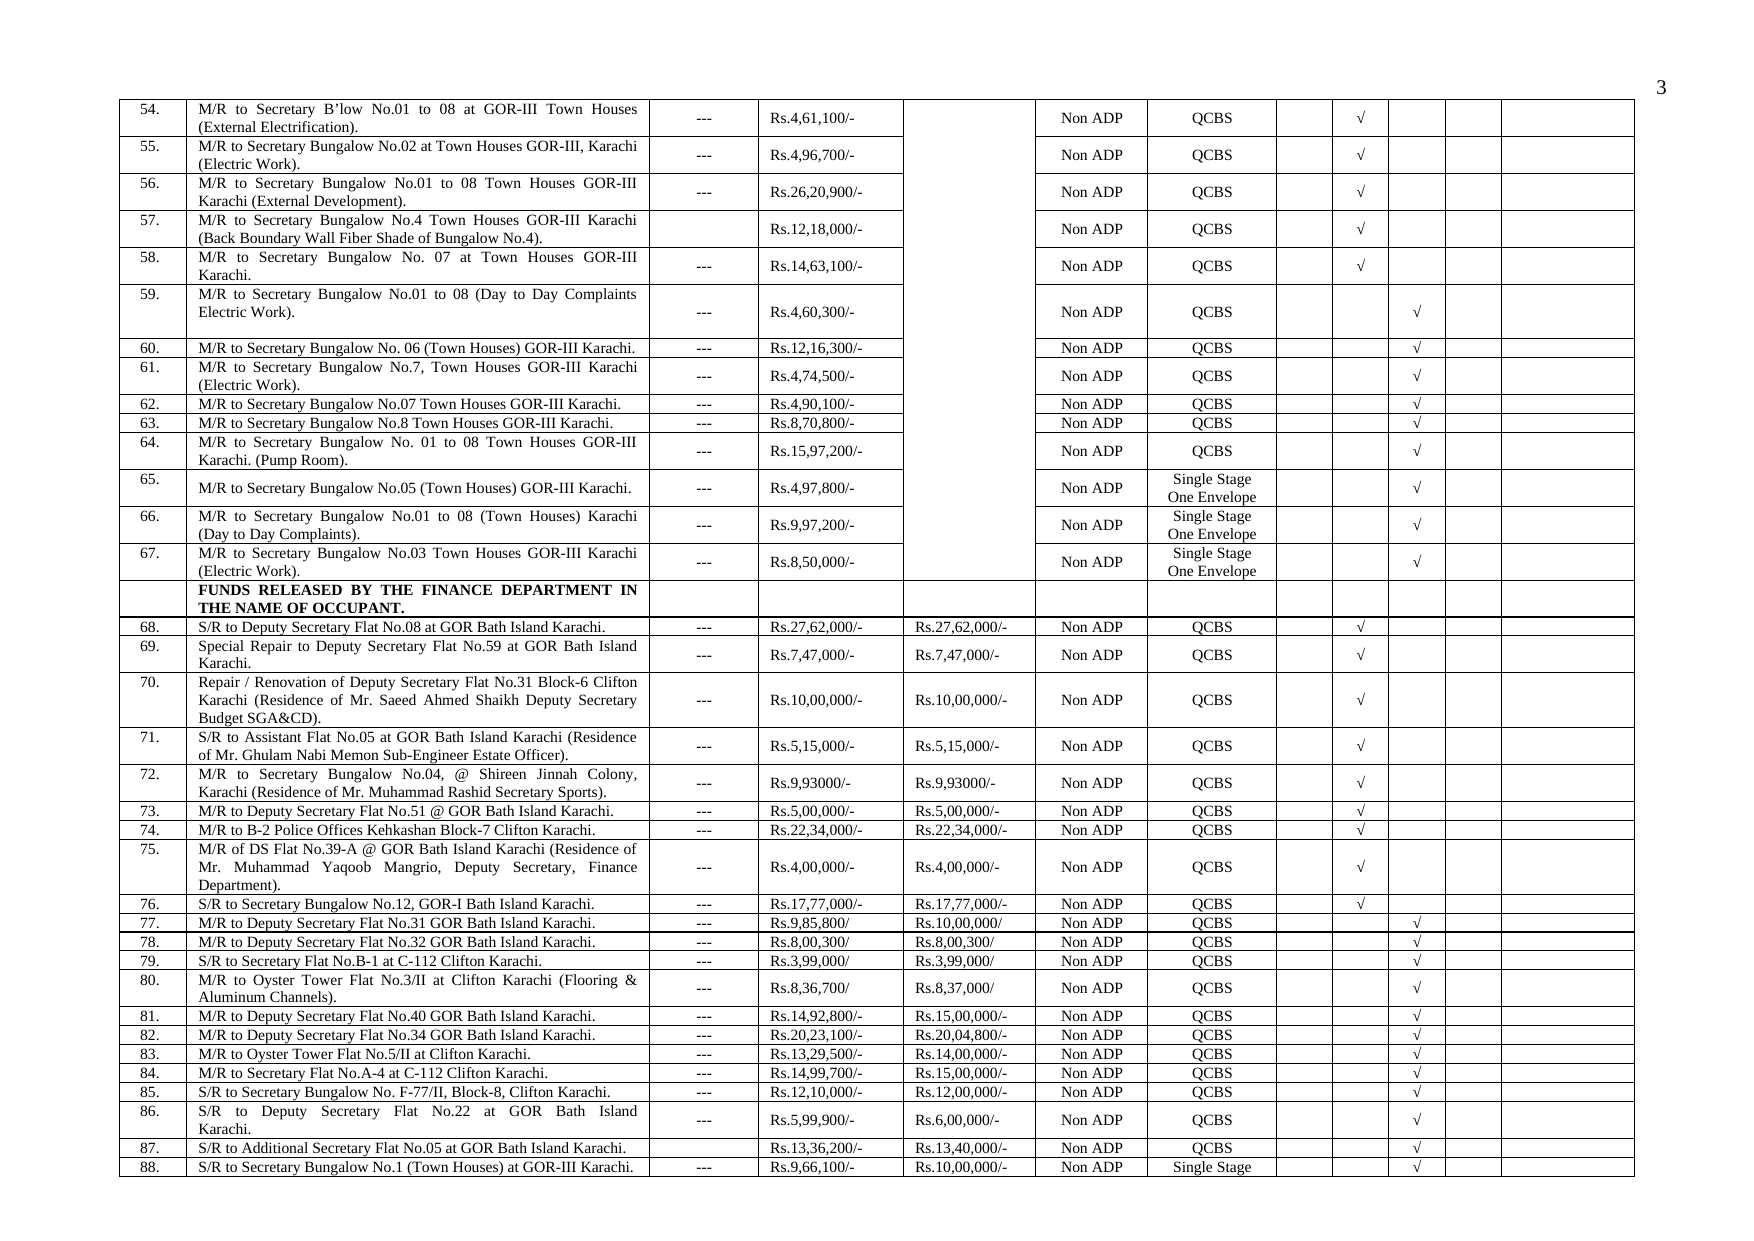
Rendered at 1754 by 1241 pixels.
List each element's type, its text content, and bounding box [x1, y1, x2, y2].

table_cell [1333, 951, 1388, 969]
table_cell [1446, 174, 1501, 210]
table_cell [1446, 470, 1501, 506]
table_cell √ [1389, 1158, 1445, 1176]
table_cell Rs.4,90,100/- [759, 395, 903, 413]
table_cell QCBS [1148, 765, 1276, 801]
table_cell M/R of DS Flat No.39-A @ GOR Bath Island Karachi (Residence of Mr. Muhammad Yaqoob Mangrio, Deputy Secretary, Finance Department). [187, 840, 649, 893]
table_cell √ [1389, 285, 1445, 338]
table_cell [120, 618, 186, 635]
table_cell [1389, 636, 1445, 672]
table_cell [1502, 933, 1634, 950]
table_cell [1446, 673, 1501, 727]
table_cell [1333, 358, 1388, 394]
table_cell [1446, 1045, 1501, 1063]
table_cell [1389, 673, 1445, 727]
table_cell Non ADP [1036, 1026, 1147, 1044]
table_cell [1148, 1158, 1276, 1176]
table_cell Rs.12,10,000/- [759, 1083, 903, 1101]
table_cell M/R to Secretary Bungalow No. 01 to 08 Town Houses GOR-III Karachi. (Pump Room). [187, 433, 649, 469]
table_cell Rs.8,37,000/ [904, 970, 1035, 1006]
table_cell M/R to Oyster Tower Flat No.5/II at Clifton Karachi. [187, 1045, 649, 1063]
table_cell [1446, 544, 1501, 579]
table_cell Rs.10,00,000/- [904, 1158, 1035, 1176]
table_cell [1446, 1102, 1501, 1138]
table_cell QCBS [1148, 821, 1276, 839]
table_cell Single Stage One Envelope [1148, 470, 1276, 506]
table_cell [1502, 1064, 1634, 1082]
table_cell M/R to Secretary Bungalow No.03 Town Houses GOR-III Karachi (Electric Work). [187, 544, 649, 579]
table_cell [120, 1102, 186, 1138]
table_cell Rs.20,04,800/- [904, 1026, 1035, 1044]
table_cell [1333, 507, 1388, 543]
table_cell [1277, 1139, 1332, 1157]
table_cell [1333, 395, 1388, 413]
table_cell QCBS [1148, 1064, 1276, 1082]
table_cell [1502, 358, 1634, 394]
table_cell [1277, 174, 1332, 210]
table_cell Rs.27,62,000/- [759, 618, 903, 635]
table_cell [1502, 728, 1634, 764]
table_cell [1333, 933, 1388, 950]
table_cell Non ADP [1036, 433, 1147, 469]
table_cell QCBS [1148, 951, 1276, 969]
table_cell --- [650, 433, 758, 469]
table_cell [120, 821, 186, 839]
table_cell QCBS [1148, 1139, 1276, 1157]
table_cell √ [1333, 100, 1388, 136]
table_cell --- [650, 914, 758, 931]
table_cell [1389, 840, 1445, 893]
table_cell Rs.8,00,300/ [904, 933, 1035, 950]
table_cell Non ADP [1036, 1083, 1147, 1101]
table_cell √ [1389, 1007, 1445, 1025]
table_cell [1277, 211, 1332, 247]
table_cell [1446, 395, 1501, 413]
table_cell S/R to Additional Secretary Flat No.05 at GOR Bath Island Karachi. [187, 1139, 649, 1157]
table_cell [120, 895, 186, 912]
table_cell --- [650, 1158, 758, 1176]
table_cell Non ADP [1036, 414, 1147, 432]
table_cell M/R to B-2 Police Offices Kehkashan Block-7 Clifton Karachi. [187, 821, 649, 839]
table_cell QCBS [1148, 211, 1276, 247]
table_cell M/R to Secretary Bungalow No.01 to 08 (Day to Day Complaints Electric Work). [187, 285, 649, 338]
table_cell [1389, 618, 1445, 635]
table_cell --- [650, 728, 758, 764]
table_cell [1333, 544, 1388, 579]
table_cell [1446, 933, 1501, 950]
table_cell [120, 174, 186, 210]
table_cell [1502, 636, 1634, 672]
table_cell [1502, 1045, 1634, 1063]
table_cell [1502, 100, 1634, 136]
table_cell --- [650, 802, 758, 820]
table_cell [1277, 1026, 1332, 1044]
table_cell QCBS [1148, 433, 1276, 469]
table_cell [1502, 1139, 1634, 1157]
table_cell [120, 802, 186, 820]
table_cell [1277, 507, 1332, 543]
table_cell [1446, 285, 1501, 338]
table_cell QCBS [1148, 174, 1276, 210]
table_cell Non ADP [1036, 1102, 1147, 1138]
table_cell [120, 470, 186, 506]
table_cell QCBS [1148, 728, 1276, 764]
table_cell [1389, 895, 1445, 912]
table_cell [1446, 1064, 1501, 1082]
table_cell [120, 339, 186, 357]
table_cell Non ADP [1036, 840, 1147, 893]
table_cell Non ADP [1036, 636, 1147, 672]
table_cell √ [1389, 414, 1445, 432]
table_cell Rs.5,15,000/- [759, 728, 903, 764]
table_cell √ [1389, 914, 1445, 931]
table_cell Non ADP [1036, 248, 1147, 283]
table_cell [1502, 673, 1634, 727]
table_cell Rs.15,00,000/- [904, 1064, 1035, 1082]
table_cell [1333, 339, 1388, 357]
table_cell QCBS [1148, 1102, 1276, 1138]
table_cell Rs.4,00,000/- [759, 840, 903, 893]
table_cell Rs.8,00,300/ [759, 933, 903, 950]
table_cell M/R to Secretary Bungalow No.7, Town Houses GOR-III Karachi (Electric Work). [187, 358, 649, 394]
table_cell --- [650, 507, 758, 543]
table_cell Single Stage One Envelope [1148, 507, 1276, 543]
table_cell QCBS [1148, 636, 1276, 672]
table_cell [1333, 1158, 1388, 1176]
table_cell √ [1389, 1045, 1445, 1063]
table_cell --- [650, 1045, 758, 1063]
table_cell Rs.9,97,200/- [759, 507, 903, 543]
table_cell [1502, 951, 1634, 969]
table_cell [1333, 1139, 1388, 1157]
table_cell [1333, 970, 1388, 1006]
table_cell QCBS [1148, 802, 1276, 820]
table_cell [1333, 1064, 1388, 1082]
table_cell --- [650, 970, 758, 1006]
table_cell [1333, 1083, 1388, 1101]
table_cell [1446, 821, 1501, 839]
table_cell [1277, 100, 1332, 136]
table_cell Rs.20,23,100/- [759, 1026, 903, 1044]
table_cell M/R to Deputy Secretary Flat No.51 @ GOR Bath Island Karachi. [187, 802, 649, 820]
table_cell [1277, 914, 1332, 931]
table_cell --- [650, 137, 758, 173]
table_cell [1502, 1083, 1634, 1101]
table_cell --- [650, 339, 758, 357]
table_cell Rs.10,00,000/ [904, 914, 1035, 931]
table_cell QCBS [1148, 970, 1276, 1006]
table_cell [1389, 581, 1445, 616]
table_cell Rs.9,66,100/- [759, 1158, 903, 1176]
table_cell [1277, 673, 1332, 727]
table_cell [1502, 544, 1634, 579]
table_cell [120, 1158, 186, 1176]
table_cell [1389, 174, 1445, 210]
table_cell M/R to Secretary Bungalow No.02 at Town Houses GOR-III, Karachi (Electric Work). [187, 137, 649, 173]
table_cell [1277, 636, 1332, 672]
table_cell Rs.9,93000/- [759, 765, 903, 801]
table_cell QCBS [1148, 339, 1276, 357]
table_cell [120, 137, 186, 173]
table_cell √ [1389, 470, 1445, 506]
table_cell √ [1389, 1026, 1445, 1044]
table_cell Rs.12,18,000/- [759, 211, 903, 247]
table_cell [1277, 1007, 1332, 1025]
table_cell Non ADP [1036, 1139, 1147, 1157]
table_cell Rs.15,97,200/- [759, 433, 903, 469]
table_cell √ [1333, 618, 1388, 635]
table_cell Non ADP [1036, 970, 1147, 1006]
table_cell --- [650, 840, 758, 893]
table_cell [1446, 618, 1501, 635]
table_cell [120, 414, 186, 432]
table_cell [120, 673, 186, 727]
table_cell [1502, 433, 1634, 469]
table_cell [1277, 765, 1332, 801]
table_cell [1446, 1139, 1501, 1157]
table_cell --- [650, 821, 758, 839]
table_cell [1277, 285, 1332, 338]
table_cell [1333, 914, 1388, 931]
table_cell Rs.15,00,000/- [904, 1007, 1035, 1025]
table_cell Rs.4,96,700/- [759, 137, 903, 173]
table_cell Non ADP [1036, 507, 1147, 543]
table_cell [1502, 137, 1634, 173]
table_cell Rs.12,16,300/- [759, 339, 903, 357]
table_cell Non ADP [1036, 802, 1147, 820]
table_cell M/R to Secretary Bungalow No.01 to 08 (Town Houses) Karachi (Day to Day Complaints). [187, 507, 649, 543]
table_cell Rs.17,77,000/- [759, 895, 903, 912]
table_cell M/R to Deputy Secretary Flat No.32 GOR Bath Island Karachi. [187, 933, 649, 950]
table_cell [120, 358, 186, 394]
table_cell Non ADP [1036, 765, 1147, 801]
table_cell S/R to Assistant Flat No.05 at GOR Bath Island Karachi (Residence of Mr. Ghulam Nabi Memon Sub-Engineer Estate Officer). [187, 728, 649, 764]
table_cell M/R to Secretary Bungalow No.8 Town Houses GOR-III Karachi. [187, 414, 649, 432]
table_cell [1446, 1083, 1501, 1101]
table_cell M/R to Secretary Bungalow No. 07 at Town Houses GOR-III Karachi. [187, 248, 649, 283]
table_cell [650, 211, 758, 247]
table_cell [120, 507, 186, 543]
table_cell Non ADP [1036, 544, 1147, 579]
table_cell [1446, 1007, 1501, 1025]
table_cell [1333, 433, 1388, 469]
table_cell [120, 1045, 186, 1063]
table_cell [1502, 1158, 1634, 1176]
table_cell Non ADP [1036, 728, 1147, 764]
table_cell [1333, 1102, 1388, 1138]
table_cell √ [1389, 1064, 1445, 1082]
table_cell [120, 1139, 186, 1157]
table_cell S/R to Secretary Bungalow No.12, GOR-I Bath Island Karachi. [187, 895, 649, 912]
table_cell [1446, 895, 1501, 912]
table_cell [1446, 1026, 1501, 1044]
table_cell --- [650, 414, 758, 432]
table_cell [1389, 821, 1445, 839]
table_cell Rs.4,00,000/- [904, 840, 1035, 893]
table_cell √ [1389, 933, 1445, 950]
table_cell Non ADP [1036, 174, 1147, 210]
table_cell [1277, 933, 1332, 950]
table_cell [1277, 358, 1332, 394]
table_cell QCBS [1148, 1007, 1276, 1025]
table_cell [1389, 100, 1445, 136]
table_cell √ [1333, 248, 1388, 283]
table_cell --- [650, 765, 758, 801]
table_cell Non ADP [1036, 470, 1147, 506]
table_cell Single Stage One Envelope [1148, 544, 1276, 579]
table_cell [1502, 765, 1634, 801]
table_cell S/R to Secretary Bungalow No. F-77/II, Block-8, Clifton Karachi. [187, 1083, 649, 1101]
table_cell [1446, 914, 1501, 931]
table_cell [1502, 581, 1634, 616]
table_cell √ [1389, 544, 1445, 579]
table_cell Rs.22,34,000/- [904, 821, 1035, 839]
table_cell [650, 1139, 758, 1157]
table_cell Rs.12,00,000/- [904, 1083, 1035, 1101]
table_cell [120, 951, 186, 969]
table_cell [650, 581, 758, 616]
table_cell M/R to Deputy Secretary Flat No.31 GOR Bath Island Karachi. [187, 914, 649, 931]
table_cell Rs.5,00,000/- [759, 802, 903, 820]
table_cell [904, 581, 1035, 616]
table_cell √ [1389, 339, 1445, 357]
table_cell √ [1333, 728, 1388, 764]
table_cell [1446, 636, 1501, 672]
table_cell Non ADP [1036, 1007, 1147, 1025]
table_cell QCBS [1148, 1045, 1276, 1063]
table_cell --- [650, 100, 758, 136]
table_cell [1446, 248, 1501, 283]
table_cell [120, 914, 186, 931]
table_cell [1502, 507, 1634, 543]
table_cell [120, 765, 186, 801]
table_cell M/R to Deputy Secretary Flat No.40 GOR Bath Island Karachi. [187, 1007, 649, 1025]
table_cell [1277, 728, 1332, 764]
table_cell --- [650, 174, 758, 210]
table_cell [1446, 765, 1501, 801]
table_cell [1148, 581, 1276, 616]
table_cell QCBS [1148, 618, 1276, 635]
table_cell Rs.14,92,800/- [759, 1007, 903, 1025]
table_cell [120, 1064, 186, 1082]
table_cell [1446, 970, 1501, 1006]
table_cell Non ADP [1036, 339, 1147, 357]
table_cell [1502, 339, 1634, 357]
table_cell [1389, 728, 1445, 764]
table_cell --- [650, 1083, 758, 1101]
table_cell [1446, 211, 1501, 247]
table_cell [1502, 211, 1634, 247]
table_cell Non ADP [1036, 137, 1147, 173]
table_cell Rs.13,29,500/- [759, 1045, 903, 1063]
table_cell Rs.14,63,100/- [759, 248, 903, 283]
table_cell Rs.3,99,000/ [904, 951, 1035, 969]
table_cell QCBS [1148, 840, 1276, 893]
table_cell [1446, 1158, 1501, 1176]
table_cell Non ADP [1036, 951, 1147, 969]
table_cell Rs.22,34,000/- [759, 821, 903, 839]
table_cell Rs.3,99,000/ [759, 951, 903, 969]
table_cell [1502, 821, 1634, 839]
table_cell [120, 1026, 186, 1044]
table_cell [1333, 581, 1388, 616]
table_cell [120, 970, 186, 1006]
table_cell [1277, 433, 1332, 469]
table_cell Non ADP [1036, 1064, 1147, 1082]
table_cell [1277, 470, 1332, 506]
table_cell [1389, 211, 1445, 247]
table_cell [120, 100, 186, 136]
table_cell √ [1333, 636, 1388, 672]
table_cell [1389, 765, 1445, 801]
table_cell QCBS [1148, 914, 1276, 931]
table_cell Rs.7,47,000/- [904, 636, 1035, 672]
table_cell QCBS [1148, 895, 1276, 912]
table_cell Non ADP [1036, 821, 1147, 839]
table_cell [1446, 339, 1501, 357]
table_cell [1446, 414, 1501, 432]
table_cell [1502, 470, 1634, 506]
table_cell √ [1389, 1083, 1445, 1101]
table_cell M/R to Secretary Bungalow No.05 (Town Houses) GOR-III Karachi. [187, 470, 649, 506]
table_cell [120, 1007, 186, 1025]
table_cell Rs.26,20,900/- [759, 174, 903, 210]
table_cell Rs.4,97,800/- [759, 470, 903, 506]
table_cell [1277, 970, 1332, 1006]
table_cell √ [1333, 821, 1388, 839]
table_cell [1277, 248, 1332, 283]
table_cell --- [650, 395, 758, 413]
table_cell √ [1389, 1102, 1445, 1138]
table_cell FUNDS RELEASED BY THE FINANCE DEPARTMENT IN THE NAME OF OCCUPANT. [187, 581, 649, 616]
table_cell [1502, 618, 1634, 635]
table_cell [1277, 1083, 1332, 1101]
table_cell Non ADP [1036, 1158, 1147, 1176]
table_cell Non ADP [1036, 285, 1147, 338]
table_cell --- [650, 285, 758, 338]
table_cell M/R to Secretary Bungalow No.4 Town Houses GOR-III Karachi (Back Boundary Wall Fiber Shade of Bungalow No.4). [187, 211, 649, 247]
table_cell --- [650, 1026, 758, 1044]
table_cell [1036, 581, 1147, 616]
table_cell [1277, 544, 1332, 579]
table_cell √ [1389, 951, 1445, 969]
table_cell [1502, 914, 1634, 931]
table_cell --- [650, 636, 758, 672]
table_cell Non ADP [1036, 358, 1147, 394]
table_cell [1446, 100, 1501, 136]
table_cell Non ADP [1036, 100, 1147, 136]
table_cell √ [1389, 395, 1445, 413]
table_cell Rs.10,00,000/- [904, 673, 1035, 727]
table_cell M/R to Secretary B’low No.01 to 08 at GOR-III Town Houses (External Electrification). [187, 100, 649, 136]
table_cell [1277, 414, 1332, 432]
table_cell --- [650, 248, 758, 283]
table_cell √ [1333, 174, 1388, 210]
table_cell M/R to Secretary Flat No.A-4 at C-112 Clifton Karachi. [187, 1064, 649, 1082]
table_cell √ [1333, 673, 1388, 727]
table_cell Rs.13,40,000/- [904, 1139, 1035, 1157]
table_cell [1277, 1158, 1332, 1176]
table_cell Rs.13,36,200/- [759, 1139, 903, 1157]
table_cell Rs.8,50,000/- [759, 544, 903, 579]
table_cell [120, 1083, 186, 1101]
table_cell [120, 933, 186, 950]
table_cell Rs.14,00,000/- [904, 1045, 1035, 1063]
table_cell M/R to Oyster Tower Flat No.3/II at Clifton Karachi (Flooring & Aluminum Channels). [187, 970, 649, 1006]
table_cell [1333, 414, 1388, 432]
table_cell [1277, 618, 1332, 635]
table_cell M/R to Secretary Bungalow No.04, @ Shireen Jinnah Colony, Karachi (Residence of Mr. Muhammad Rashid Secretary Sports). [187, 765, 649, 801]
table_cell --- [650, 618, 758, 635]
table_cell --- [650, 951, 758, 969]
table_cell Rs.8,36,700/ [759, 970, 903, 1006]
table_cell √ [1333, 137, 1388, 173]
table_cell √ [1333, 765, 1388, 801]
table_cell √ [1389, 433, 1445, 469]
table_cell [1333, 1007, 1388, 1025]
table_cell QCBS [1148, 933, 1276, 950]
table_cell --- [650, 895, 758, 912]
table_cell √ [1333, 211, 1388, 247]
table_cell Rs.5,99,900/- [759, 1102, 903, 1138]
table_cell S/R to Deputy Secretary Flat No.22 at GOR Bath Island Karachi. [187, 1102, 649, 1138]
table_cell [120, 285, 186, 338]
table_cell Special Repair to Deputy Secretary Flat No.59 at GOR Bath Island Karachi. [187, 636, 649, 672]
table_cell Non ADP [1036, 395, 1147, 413]
table_cell [1446, 840, 1501, 893]
table_cell Non ADP [1036, 211, 1147, 247]
table_cell S/R to Secretary Flat No.B-1 at C-112 Clifton Karachi. [187, 951, 649, 969]
table_cell [1389, 248, 1445, 283]
table_cell QCBS [1148, 414, 1276, 432]
table_cell √ [1389, 358, 1445, 394]
table_cell QCBS [1148, 358, 1276, 394]
table_cell --- [650, 358, 758, 394]
table_cell Rs.5,00,000/- [904, 802, 1035, 820]
table_cell Rs.6,00,000/- [904, 1102, 1035, 1138]
table_cell [120, 395, 186, 413]
table_cell M/R to Secretary Bungalow No.07 Town Houses GOR-III Karachi. [187, 395, 649, 413]
table_cell Rs.14,99,700/- [759, 1064, 903, 1082]
table_cell M/R to Deputy Secretary Flat No.34 GOR Bath Island Karachi. [187, 1026, 649, 1044]
table_cell [1502, 248, 1634, 283]
table_cell Non ADP [1036, 895, 1147, 912]
table_cell [1277, 840, 1332, 893]
table_cell [1277, 1102, 1332, 1138]
table_cell [1277, 821, 1332, 839]
table_cell Non ADP [1036, 914, 1147, 931]
table_cell [1502, 395, 1634, 413]
table_cell Repair / Renovation of Deputy Secretary Flat No.31 Block-6 Clifton Karachi (Residence of Mr. Saeed Ahmed Shaikh Deputy Secretary Budget SGA&CD). [187, 673, 649, 727]
table_cell --- [650, 1064, 758, 1082]
table_cell --- [650, 673, 758, 727]
table_cell M/R to Secretary Bungalow No. 06 (Town Houses) GOR-III Karachi. [187, 339, 649, 357]
table_cell [120, 248, 186, 283]
table_cell [1446, 358, 1501, 394]
table_cell [120, 636, 186, 672]
table_cell [1277, 395, 1332, 413]
table_cell Rs.7,47,000/- [759, 636, 903, 672]
table_cell [1446, 728, 1501, 764]
table_cell [1389, 137, 1445, 173]
table_cell --- [650, 544, 758, 579]
table_cell [1333, 285, 1388, 338]
table_cell [120, 840, 186, 893]
table_cell QCBS [1148, 395, 1276, 413]
table_cell [1333, 1045, 1388, 1063]
table_cell √ [1333, 840, 1388, 893]
table_cell [1446, 802, 1501, 820]
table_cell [187, 1158, 649, 1176]
table_cell [1446, 507, 1501, 543]
table_cell [1333, 470, 1388, 506]
table_cell QCBS [1148, 1083, 1276, 1101]
table_cell [120, 581, 186, 616]
table_cell Rs.4,61,100/- [759, 100, 903, 136]
table_cell Rs.27,62,000/- [904, 618, 1035, 635]
table_cell --- [650, 1102, 758, 1138]
table_cell [759, 581, 903, 616]
table_cell [120, 211, 186, 247]
table_cell Rs.9,85,800/ [759, 914, 903, 931]
table_cell [1502, 1026, 1634, 1044]
table_cell [1502, 840, 1634, 893]
table_cell [1502, 414, 1634, 432]
table_cell [1277, 1045, 1332, 1063]
table_cell [1277, 895, 1332, 912]
table_cell [1502, 895, 1634, 912]
table_cell [1446, 951, 1501, 969]
table_cell QCBS [1148, 100, 1276, 136]
table_cell [1446, 581, 1501, 616]
table_cell Rs.9,93000/- [904, 765, 1035, 801]
table_cell [1277, 951, 1332, 969]
table_cell Non ADP [1036, 1045, 1147, 1063]
table_cell [1277, 581, 1332, 616]
table_cell S/R to Deputy Secretary Flat No.08 at GOR Bath Island Karachi. [187, 618, 649, 635]
table_cell Rs.10,00,000/- [759, 673, 903, 727]
table_cell √ [1333, 802, 1388, 820]
table_cell √ [1333, 895, 1388, 912]
table_cell √ [1389, 1139, 1445, 1157]
table_cell QCBS [1148, 673, 1276, 727]
table_cell [1502, 802, 1634, 820]
table_cell QCBS [1148, 285, 1276, 338]
table_cell --- [650, 470, 758, 506]
table_cell [120, 433, 186, 469]
table_cell [1502, 1007, 1634, 1025]
table_cell [1389, 802, 1445, 820]
table_cell Rs.17,77,000/- [904, 895, 1035, 912]
table_cell [1446, 433, 1501, 469]
table_cell [1277, 802, 1332, 820]
table_cell [1446, 137, 1501, 173]
table_cell QCBS [1148, 248, 1276, 283]
table_cell Non ADP [1036, 618, 1147, 635]
table_cell Rs.8,70,800/- [759, 414, 903, 432]
table_cell --- [650, 1007, 758, 1025]
table_cell √ [1389, 507, 1445, 543]
table_cell Non ADP [1036, 673, 1147, 727]
table_cell [120, 544, 186, 579]
table_cell √ [1389, 970, 1445, 1006]
table_cell [1502, 285, 1634, 338]
table_cell M/R to Secretary Bungalow No.01 to 08 Town Houses GOR-III Karachi (External Development). [187, 174, 649, 210]
table_cell [1502, 174, 1634, 210]
table_cell [1277, 137, 1332, 173]
table_cell [1277, 339, 1332, 357]
table_cell [1333, 1026, 1388, 1044]
table_cell Non ADP [1036, 933, 1147, 950]
table_cell [1502, 1102, 1634, 1138]
table_cell [1502, 970, 1634, 1006]
table_cell [120, 728, 186, 764]
table_cell Rs.4,60,300/- [759, 285, 903, 338]
table_cell Rs.4,74,500/- [759, 358, 903, 394]
table_cell Rs.5,15,000/- [904, 728, 1035, 764]
table_cell [1277, 1064, 1332, 1082]
table_cell QCBS [1148, 1026, 1276, 1044]
table_cell --- [650, 933, 758, 950]
table_cell QCBS [1148, 137, 1276, 173]
